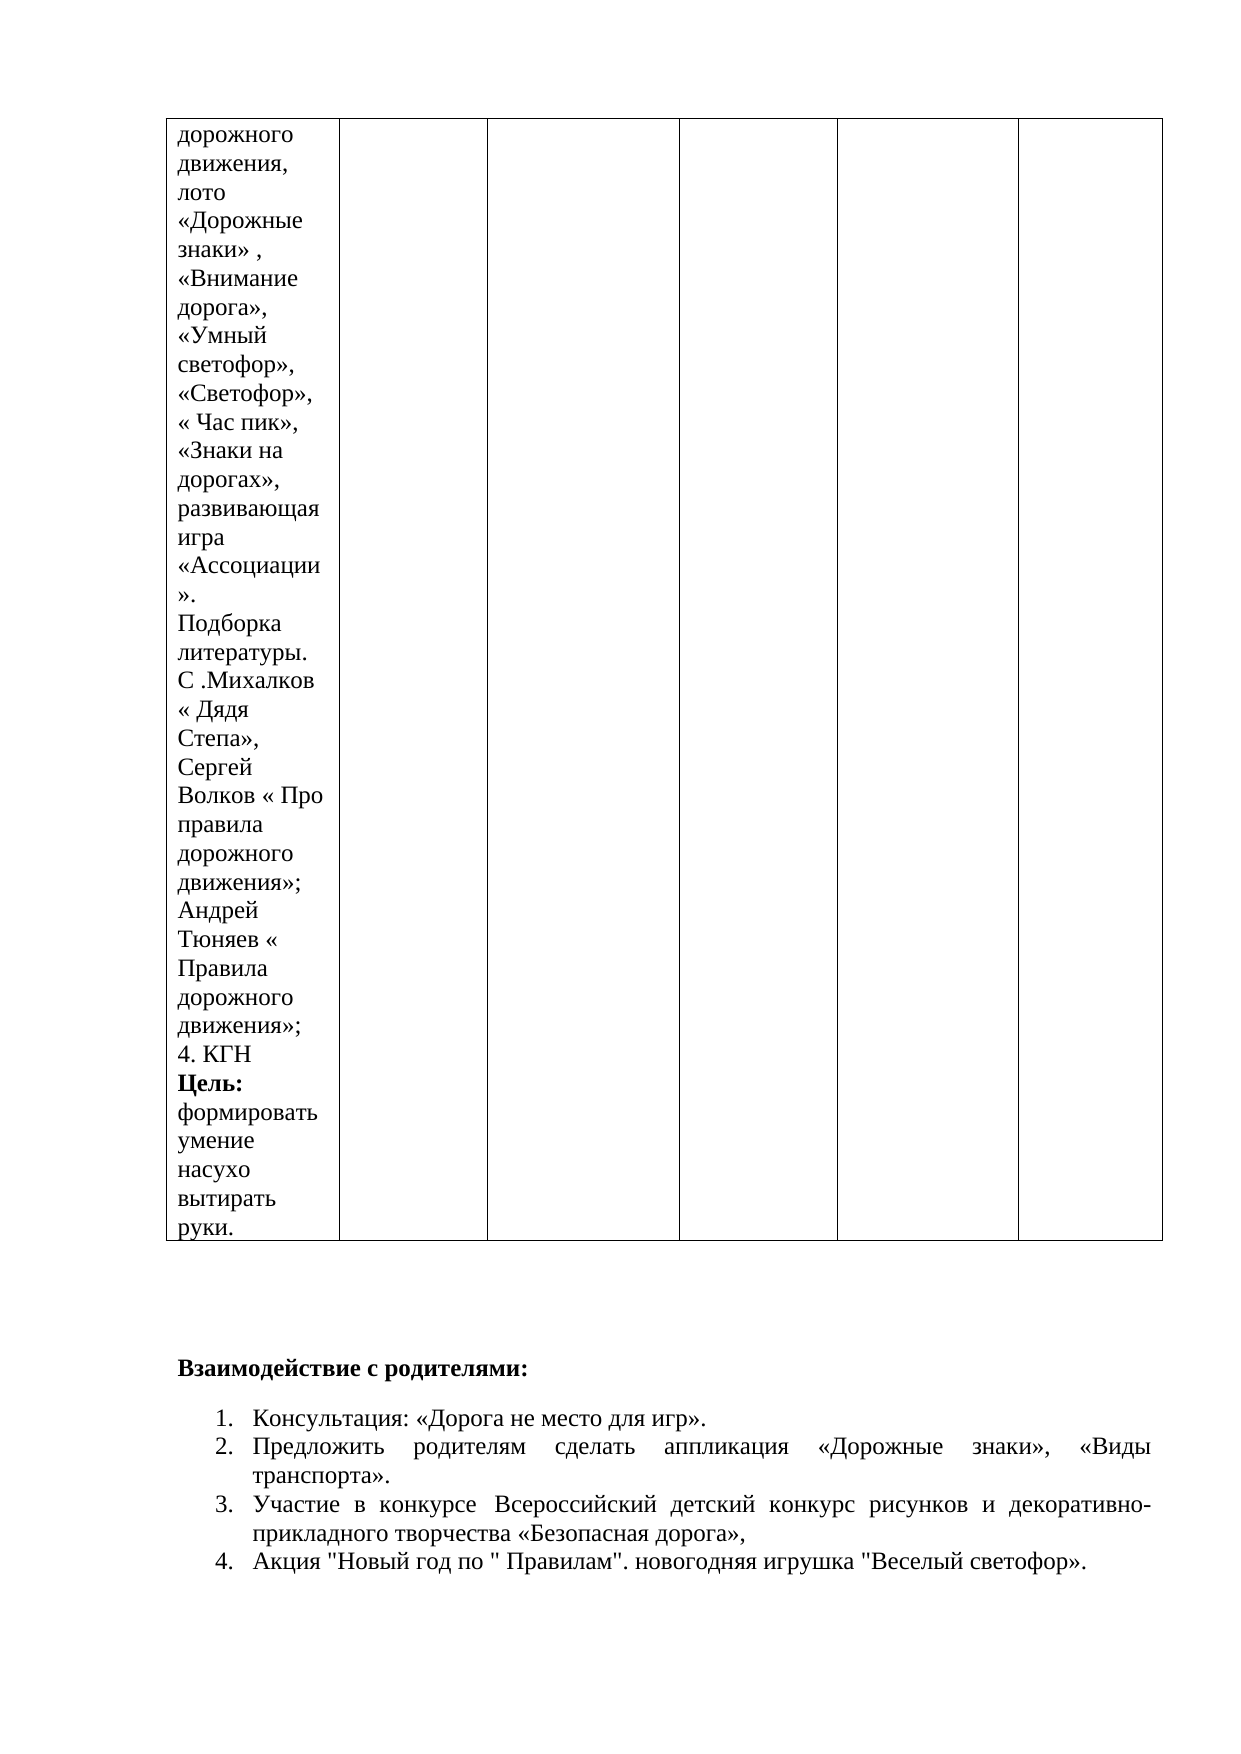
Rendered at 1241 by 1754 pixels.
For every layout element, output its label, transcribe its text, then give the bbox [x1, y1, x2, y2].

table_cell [1019, 119, 1162, 1240]
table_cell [167, 119, 339, 1240]
list Участие в конкурсе Всероссийский детский конкурс рисунков и декоративно-прикладного творчества «Безопасная дорога», [215, 1489, 1152, 1546]
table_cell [488, 119, 679, 1240]
list Консультация: «Дорога не место для игр». [215, 1403, 1152, 1431]
list Предложить родителям сделать аппликация «Дорожные знаки», «Виды транспорта». [215, 1431, 1152, 1489]
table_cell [838, 119, 1018, 1240]
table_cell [340, 119, 487, 1240]
list Акция "Новый год по " Правилам". новогодняя игрушка "Веселый светофор». [215, 1546, 1152, 1575]
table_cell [680, 119, 837, 1240]
text Взаимодействие с родителями: [177, 1353, 1152, 1382]
